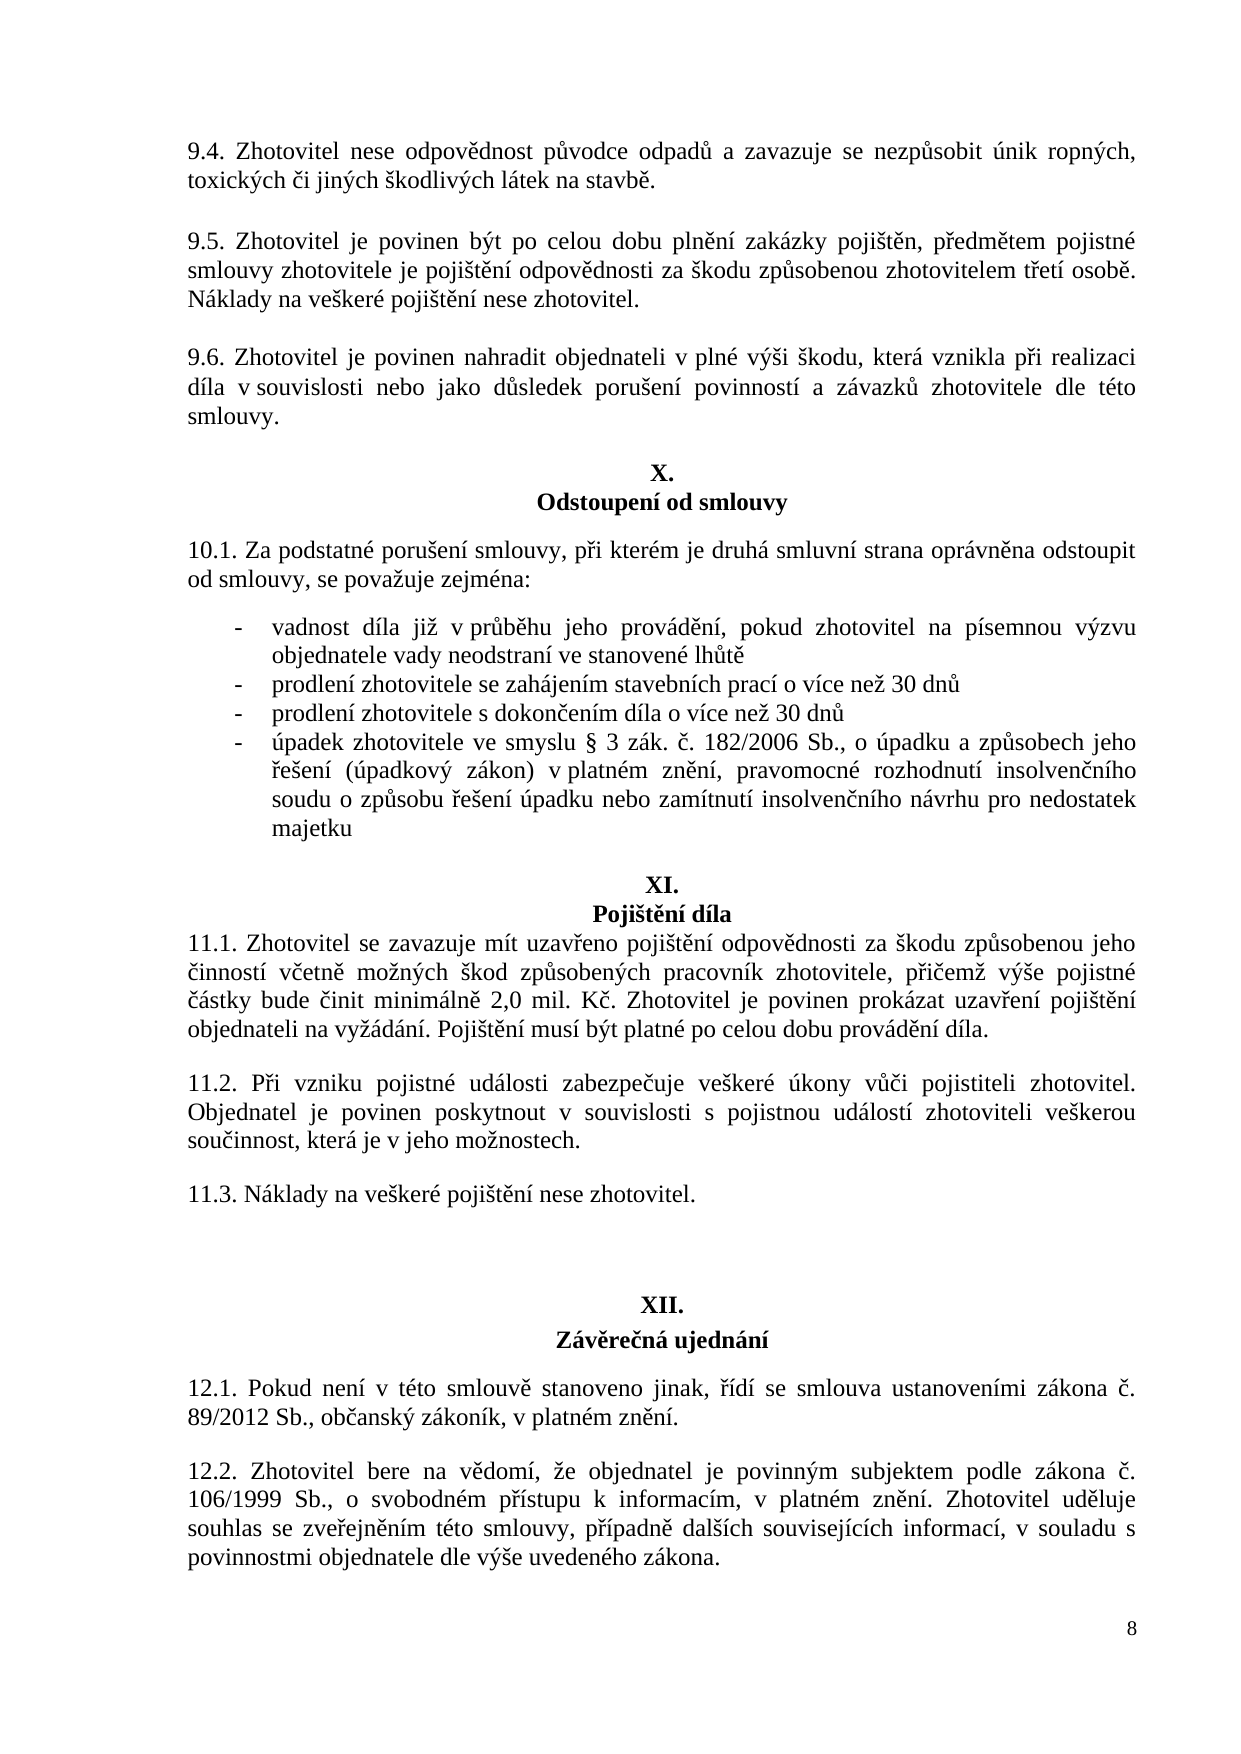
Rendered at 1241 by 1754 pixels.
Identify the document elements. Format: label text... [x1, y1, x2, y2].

list úpadek zhotovitele ve smyslu § 3 zák. č. 182/2006 Sb., o úpadku a způsobech jeho řešení (úpadkový zákon) v platném znění, pravomocné rozhodnutí insolvenčního soudu o způsobu řešení úpadku nebo zamítnutí insolvenčního návrhu pro nedostatek majetku [234, 727, 1137, 842]
text 9.6. Zhotovitel je povinen nahradit objednateli v plné výši škodu, která vznikla při realizaci díla v souvislosti nebo jako důsledek porušení povinností a závazků zhotovitele dle této smlouvy. [187, 342, 1137, 429]
text 10.1. Za podstatné porušení smlouvy, při kterém je druhá smluvní strana oprávněna odstoupit od smlouvy, se považuje zejména: [187, 535, 1137, 592]
list prodlení zhotovitele s dokončením díla o více než 30 dnů [234, 698, 1137, 727]
text XII. [187, 1290, 1137, 1319]
list prodlení zhotovitele se zahájením stavebních prací o více než 30 dnů [234, 669, 1137, 698]
text Závěrečná ujednání [187, 1325, 1137, 1354]
text 9.5. Zhotovitel je povinen být po celou dobu plnění zakázky pojištěn, předmětem pojistné smlouvy zhotovitele je pojištění odpovědnosti za škodu způsobenou zhotovitelem třetí osobě. Náklady na veškeré pojištění nese zhotovitel. [187, 225, 1137, 313]
text 12.2. Zhotovitel bere na vědomí, že objednatel je povinným subjektem podle zákona č. 106/1999 Sb., o svobodném přístupu k informacím, v platném znění. Zhotovitel uděluje souhlas se zveřejněním této smlouvy, případně dalších souvisejících informací, v souladu s povinnostmi objednatele dle výše uvedeného zákona. [187, 1456, 1137, 1571]
text Pojištění díla [187, 899, 1137, 928]
text 11.1. Zhotovitel se zavazuje mít uzavřeno pojištění odpovědnosti za škodu způsobenou jeho činností včetně možných škod způsobených pracovník zhotovitele, přičemž výše pojistné částky bude činit minimálně 2,0 mil. Kč. Zhotovitel je povinen prokázat uzavření pojištění objednateli na vyžádání. Pojištění musí být platné po celou dobu provádění díla. [187, 928, 1137, 1043]
text XI. [187, 870, 1137, 899]
text 11.2. Při vzniku pojistné události zabezpečuje veškeré úkony vůči pojistiteli zhotovitel. Objednatel je povinen poskytnout v souvislosti s pojistnou událostí zhotoviteli veškerou součinnost, která je v jeho možnostech. [187, 1068, 1137, 1154]
text X. [187, 458, 1137, 487]
text Odstoupení od smlouvy [187, 487, 1137, 516]
list vadnost díla již v průběhu jeho provádění, pokud zhotovitel na písemnou výzvu objednatele vady neodstraní ve stanovené lhůtě [234, 612, 1137, 669]
text 11.3. Náklady na veškeré pojištění nese zhotovitel. [187, 1179, 1137, 1208]
text 9.4. Zhotovitel nese odpovědnost původce odpadů a zavazuje se nezpůsobit únik ropných, toxických či jiných škodlivých látek na stavbě. [187, 136, 1137, 194]
text 12.1. Pokud není v této smlouvě stanoveno jinak, řídí se smlouva ustanoveními zákona č. 89/2012 Sb., občanský zákoník, v platném znění. [187, 1373, 1137, 1431]
